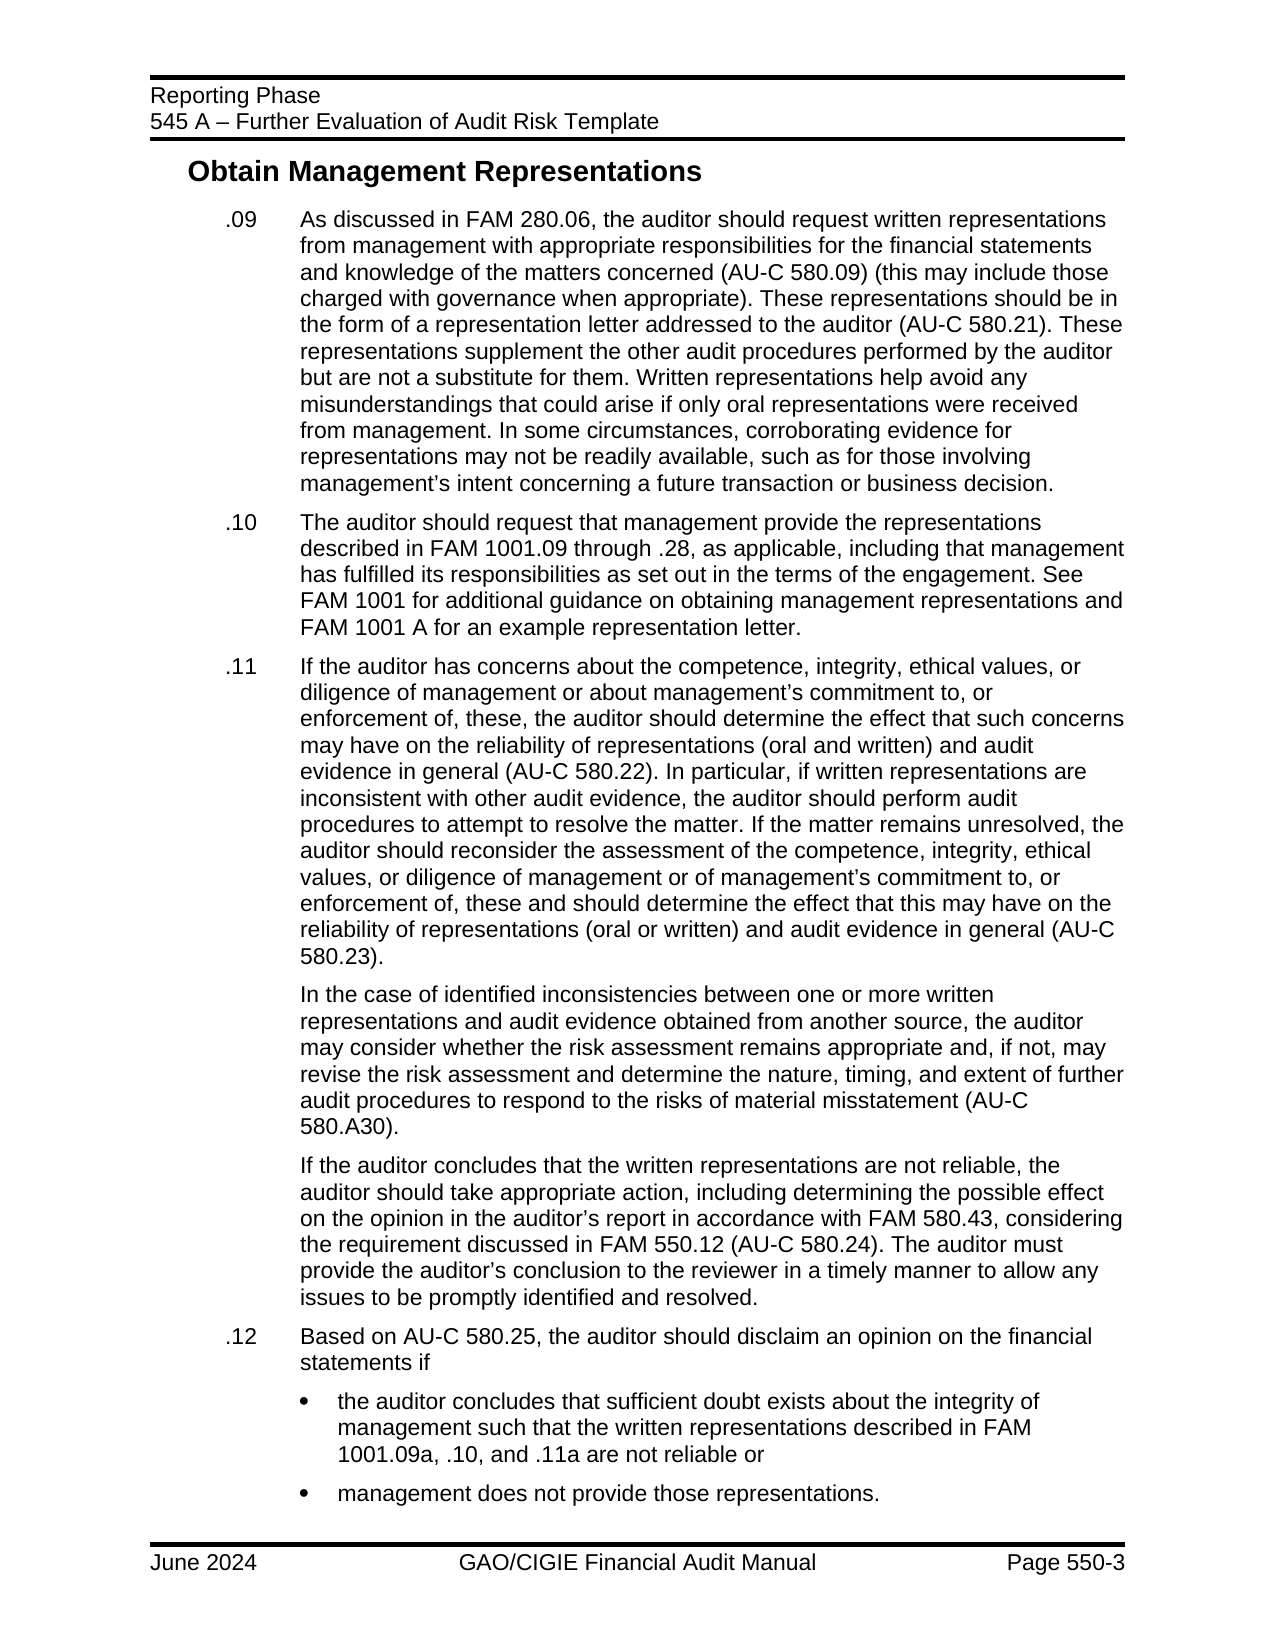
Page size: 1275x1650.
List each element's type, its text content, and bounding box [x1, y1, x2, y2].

list the auditor concludes that sufficient doubt exists about the integrity of management such that the written representations described in FAM 1001.09a, .10, and .11a are not reliable or [300, 1388, 1125, 1467]
text As discussed in FAM 280.06, the auditor should request written representations from management with appropriate responsibilities for the financial statements and knowledge of the matters concerned (AU-C 580.09) (this may include those charged with governance when appropriate). These representations should be in the form of a representation letter addressed to the auditor (AU-C 580.21). These representations supplement the other audit procedures performed by the auditor but are not a substitute for them. Written representations help avoid any misunderstandings that could arise if only oral representations were received from management. In some circumstances, corroborating evidence for representations may not be readily available, such as for those involving management’s intent concerning a future transaction or business decision. [225, 206, 1125, 496]
text The auditor should request that management provide the representations described in FAM 1001.09 through .28, as applicable, including that management has fulfilled its responsibilities as set out in the terms of the engagement. See FAM 1001 for additional guidance on obtaining management representations and FAM 1001 A for an example representation letter. [225, 508, 1125, 640]
list If the auditor concludes that the written representations are not reliable, the auditor should take appropriate action, including determining the possible effect on the opinion in the auditor’s report in accordance with FAM 580.43, considering the requirement discussed in FAM 550.12 (AU-C 580.24). The auditor must provide the auditor’s conclusion to the reviewer in a timely manner to allow any issues to be promptly identified and resolved. [300, 1152, 1125, 1310]
list In the case of identified inconsistencies between one or more written representations and audit evidence obtained from another source, the auditor may consider whether the risk assessment remains appropriate and, if not, may revise the risk assessment and determine the nature, timing, and extent of further audit procedures to respond to the risks of material misstatement (AU-C 580.A30). [300, 981, 1125, 1139]
text If the auditor has concerns about the competence, integrity, ethical values, or diligence of management or about management’s commitment to, or enforcement of, these, the auditor should determine the effect that such concerns may have on the reliability of representations (oral and written) and audit evidence in general (AU-C 580.22). In particular, if written representations are inconsistent with other audit evidence, the auditor should perform audit procedures to attempt to resolve the matter. If the matter remains unresolved, the auditor should reconsider the assessment of the competence, integrity, ethical values, or diligence of management or of management’s commitment to, or enforcement of, these and should determine the effect that this may have on the reliability of representations (oral or written) and audit evidence in general (AU-C 580.23). [225, 653, 1125, 969]
text Based on AU-C 580.25, the auditor should disclaim an opinion on the financial statements if [225, 1323, 1125, 1375]
list management does not provide those representations. [300, 1479, 1125, 1506]
subtitle Obtain Management Representations [187, 154, 1125, 187]
